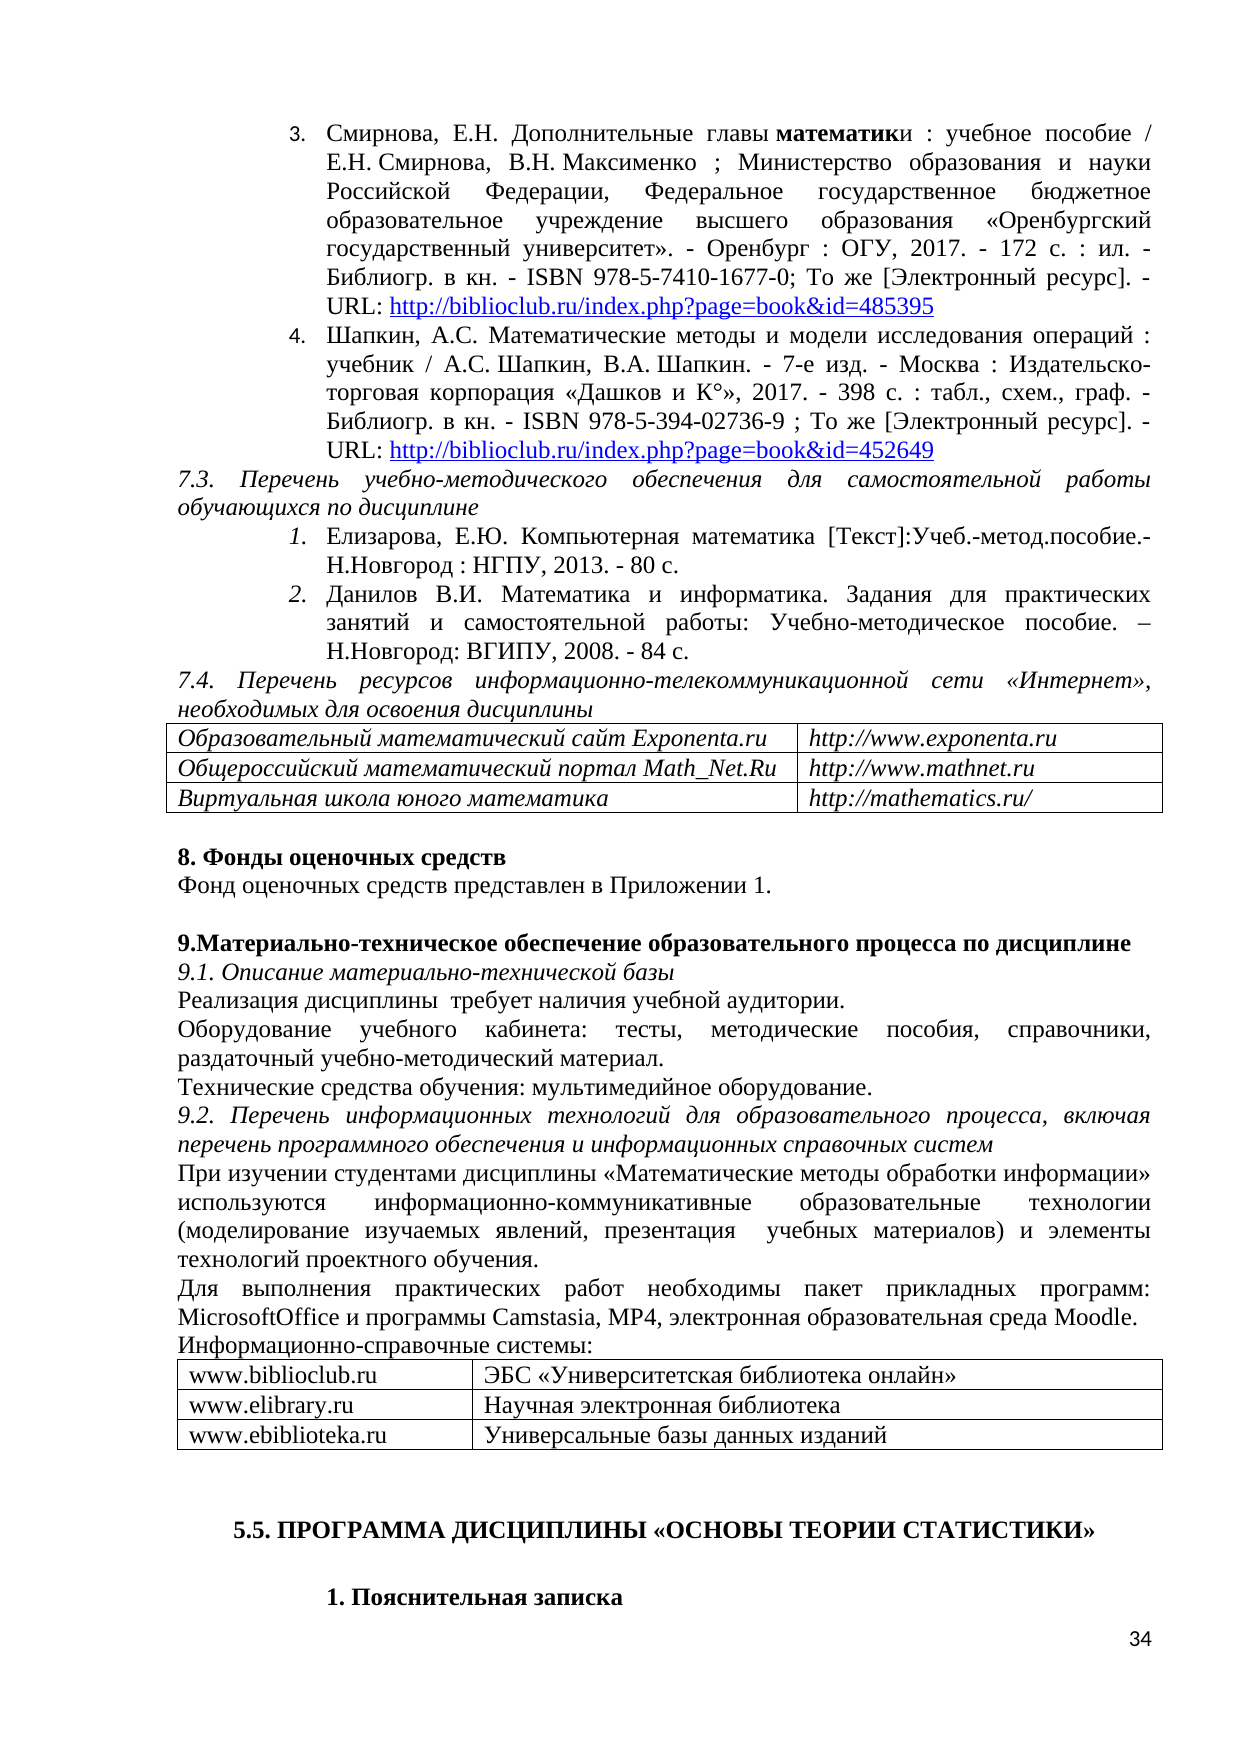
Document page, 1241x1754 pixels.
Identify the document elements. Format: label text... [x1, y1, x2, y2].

text 7.3. Перечень учебно-методического обеспечения для самостоятельной работы обучающихся по дисциплине [177, 464, 1152, 521]
text 9.Материально-техническое обеспечение образовательного процесса по дисциплине [177, 928, 1152, 957]
text Технические средства обучения: мультимедийное оборудование. [177, 1072, 1152, 1100]
table_header http://www.exponenta.ru [798, 724, 1162, 752]
text 9.1. Описание материально-технической базы [177, 957, 1152, 985]
text Реализация дисциплины требует наличия учебной аудитории. [177, 985, 1152, 1014]
table_cell Виртуальная школа юного математика [167, 783, 797, 812]
table_cell Универсальные базы данных изданий [473, 1420, 1162, 1448]
table_cell www.ebiblioteka.ru [178, 1420, 472, 1448]
table_header www.biblioclub.ru [178, 1360, 472, 1389]
text При изучении студентами дисциплины «Математические методы обработки информации» используются информационно-коммуникативные образовательные технологии (моделирование изучаемых явлений, презентация учебных материалов) и элементы технологий проектного обучения. [177, 1158, 1152, 1273]
list Елизарова, Е.Ю. Компьютерная математика [Текст]:Учеб.-метод.пособие.- Н.Новгород : НГПУ, 2013. - 80 с. [288, 521, 1152, 579]
text 8. Фонды оценочных средств [177, 842, 1152, 870]
table_cell www.elibrary.ru [178, 1390, 472, 1419]
list Смирнова, Е.Н. Дополнительные главы математики : учебное пособие / Е.Н. Смирнова, В.Н. Максименко ; Министерство образования и науки Российской Федерации, Федеральное государственное бюджетное образовательное учреждение высшего образования «Оренбургский государственный университет». - Оренбург : ОГУ, 2017. - 172 с. : ил. - Библиогр. в кн. - ISBN 978-5-7410-1677-0; То же [Электронный ресурс]. - URL: http://biblioclub.ru/index.php?page=book&id=485395 [288, 118, 1152, 320]
text Оборудование учебного кабинета: тесты, методические пособия, справочники, раздаточный учебно-методический материал. [177, 1014, 1152, 1072]
table_cell http://www.mathnet.ru [798, 753, 1162, 782]
text Для выполнения практических работ необходимы пакет прикладных программ: MicrosoftOffice и программы Сamstasia, MP4, электронная образовательная среда Moodle. [177, 1273, 1152, 1330]
list Данилов В.И. Математика и информатика. Задания для практических занятий и самостоятельной работы: Учебно-методическое пособие. – Н.Новгород: ВГИПУ, 2008. - 84 с. [288, 579, 1152, 665]
table_cell Научная электронная библиотека [473, 1390, 1162, 1419]
table_cell http://mathematics.ru/ [798, 783, 1162, 812]
text Информационно-справочные системы: [177, 1330, 1152, 1359]
table_cell Общероссийский математический портал Math_Net.Ru [167, 753, 797, 782]
table_header ЭБС «Университетская библиотека онлайн» [473, 1360, 1162, 1389]
text 1. Пояснительная записка [252, 1582, 1152, 1610]
text 9.2. Перечень информационных технологий для образовательного процесса, включая перечень программного обеспечения и информационных справочных систем [177, 1100, 1152, 1158]
subtitle 5.5. ПРОГРАММА ДИСЦИПЛИНЫ «ОСНОВЫ ТЕОРИИ СТАТИСТИКИ» [177, 1516, 1152, 1544]
text Фонд оценочных средств представлен в Приложении 1. [177, 870, 1152, 899]
table_header Образовательный математический сайт Exponenta.ru [167, 724, 797, 752]
list Шапкин, А.С. Математические методы и модели исследования операций : учебник / А.С. Шапкин, В.А. Шапкин. - 7-е изд. - Москва : Издательско-торговая корпорация «Дашков и К°», 2017. - 398 с. : табл., схем., граф. - Библиогр. в кн. - ISBN 978-5-394-02736-9 ; То же [Электронный ресурс]. - URL: http://biblioclub.ru/index.php?page=book&id=452649 [288, 320, 1152, 464]
text 7.4. Перечень ресурсов информационно-телекоммуникационной сети «Интернет», необходимых для освоения дисциплины [177, 665, 1152, 722]
